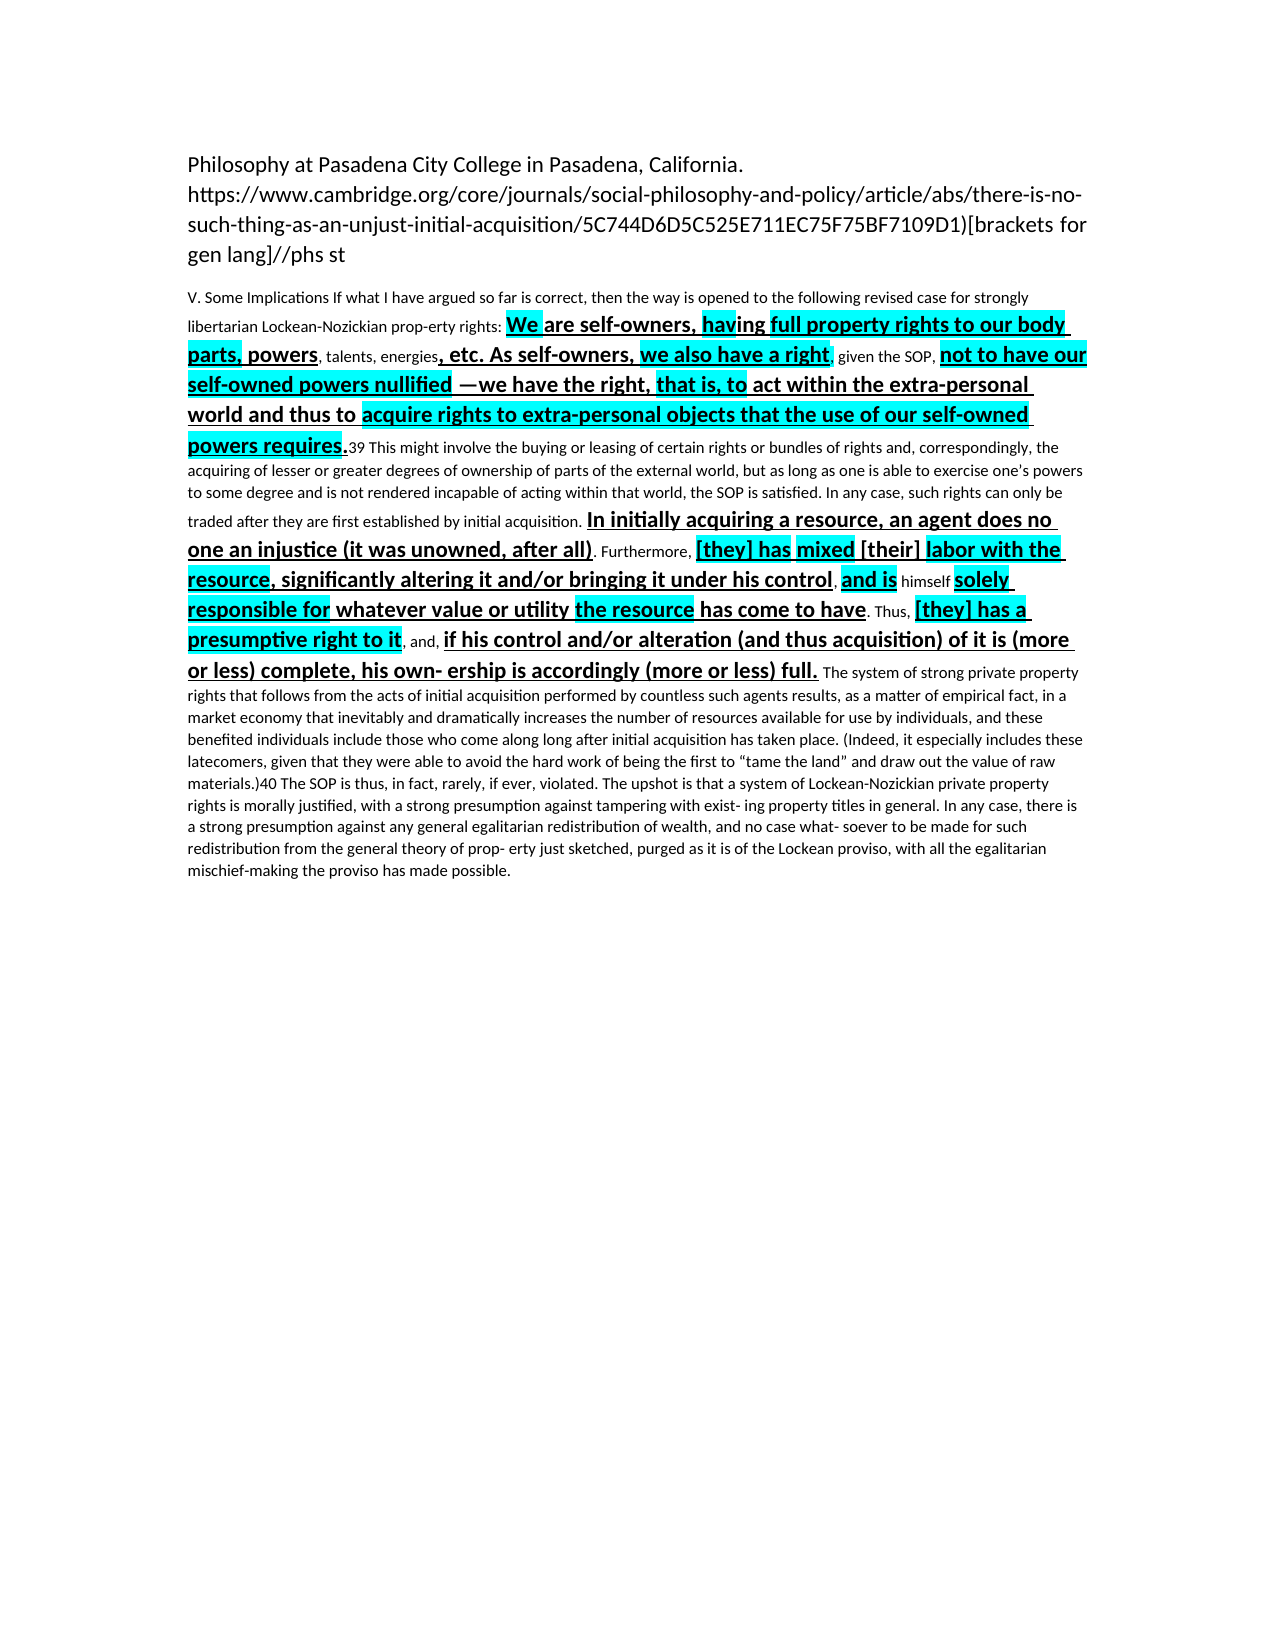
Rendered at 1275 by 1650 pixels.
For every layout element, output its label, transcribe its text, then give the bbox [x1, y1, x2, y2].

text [187, 150, 1087, 269]
text V. Some Implications If what I have argued so far is correct, then the way is opened to the following revised case for strongly libertarian Lockean-Nozickian prop-erty rights: We are self-owners, having full property rights to our body parts, powers, talents, energies, etc. As self-owners, we also have a right, given the SOP, not to have our self-owned powers nullified —we have the right, that is, to act within the extra-personal world and thus to acquire rights to extra-personal objects that the use of our self-owned powers requires.39 This might involve the buying or leasing of certain rights or bundles of rights and, correspondingly, the acquiring of lesser or greater degrees of ownership of parts of the external world, but as long as one is able to exercise one’s powers to some degree and is not rendered incapable of acting within that world, the SOP is satisfied. In any case, such rights can only be traded after they are first established by initial acquisition. In initially acquiring a resource, an agent does no one an injustice (it was unowned, after all). Furthermore, [they] has mixed [their] labor with the resource, significantly altering it and/or bringing it under his control, and is himself solely responsible for whatever value or utility the resource has come to have. Thus, [they] has a presumptive right to it, and, if his control and/or alteration (and thus acquisition) of it is (more or less) complete, his own- ership is accordingly (more or less) full. The system of strong private property rights that follows from the acts of initial acquisition performed by countless such agents results, as a matter of empirical fact, in a market economy that inevitably and dramatically increases the number of resources available for use by individuals, and these benefited individuals include those who come along long after initial acquisition has taken place. (Indeed, it especially includes these latecomers, given that they were able to avoid the hard work of being the first to “tame the land” and draw out the value of raw materials.)40 The SOP is thus, in fact, rarely, if ever, violated. The upshot is that a system of Lockean-Nozickian private property rights is morally justified, with a strong presumption against tampering with exist- ing property titles in general. In any case, there is a strong presumption against any general egalitarian redistribution of wealth, and no case what- soever to be made for such redistribution from the general theory of prop- erty just sketched, purged as it is of the Lockean proviso, with all the egalitarian mischief-making the proviso has made possible. [187, 287, 1087, 881]
